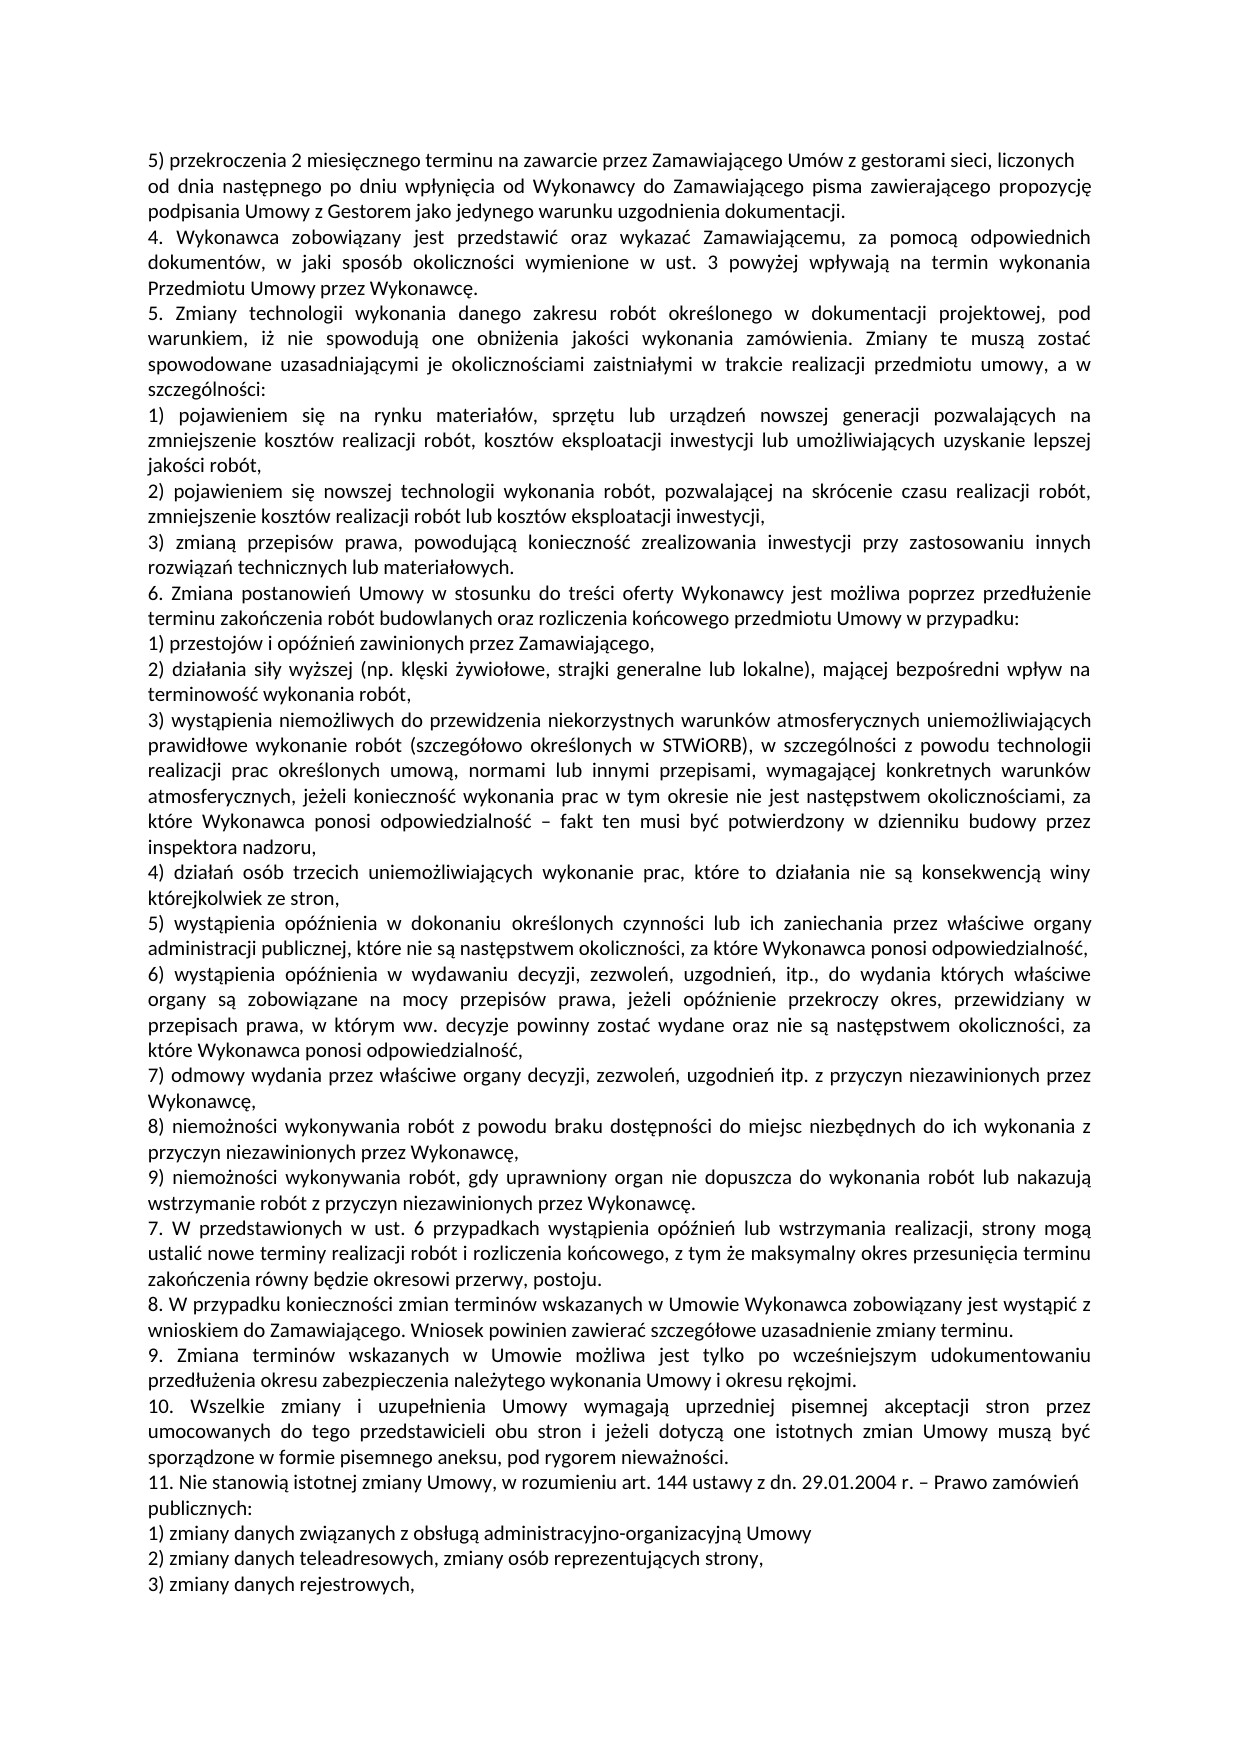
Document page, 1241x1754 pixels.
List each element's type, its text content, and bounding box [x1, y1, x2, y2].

text 7. W przedstawionych w ust. 6 przypadkach wystąpienia opóźnień lub wstrzymania realizacji, strony mogą ustalić nowe terminy realizacji robót i rozliczenia końcowego, z tym że maksymalny okres przesunięcia terminu zakończenia równy będzie okresowi przerwy, postoju. [148, 1215, 1093, 1291]
text od dnia następnego po dniu wpłynięcia od Wykonawcy do Zamawiającego pisma zawierającego propozycję podpisania Umowy z Gestorem jako jedynego warunku uzgodnienia dokumentacji. [148, 173, 1093, 224]
text 11. Nie stanowią istotnej zmiany Umowy, w rozumieniu art. 144 ustawy z dn. 29.01.2004 r. – Prawo zamówień [148, 1469, 1093, 1495]
text 2) zmiany danych teleadresowych, zmiany osób reprezentujących strony, [148, 1546, 1093, 1571]
text 6) wystąpienia opóźnienia w wydawaniu decyzji, zezwoleń, uzgodnień, itp., do wydania których właściwe organy są zobowiązane na mocy przepisów prawa, jeżeli opóźnienie przekroczy okres, przewidziany w przepisach prawa, w którym ww. decyzje powinny zostać wydane oraz nie są następstwem okoliczności, za które Wykonawca ponosi odpowiedzialność, [148, 961, 1093, 1063]
text 3) wystąpienia niemożliwych do przewidzenia niekorzystnych warunków atmosferycznych uniemożliwiających prawidłowe wykonanie robót (szczegółowo określonych w STWiORB), w szczególności z powodu technologii realizacji prac określonych umową, normami lub innymi przepisami, wymagającej konkretnych warunków atmosferycznych, jeżeli konieczność wykonania prac w tym okresie nie jest następstwem okolicznościami, za które Wykonawca ponosi odpowiedzialność – fakt ten musi być potwierdzony w dzienniku budowy przez inspektora nadzoru, [148, 707, 1093, 859]
text 6. Zmiana postanowień Umowy w stosunku do treści oferty Wykonawcy jest możliwa poprzez przedłużenie terminu zakończenia robót budowlanych oraz rozliczenia końcowego przedmiotu Umowy w przypadku: [148, 580, 1093, 631]
text 5. Zmiany technologii wykonania danego zakresu robót określonego w dokumentacji projektowej, pod warunkiem, iż nie spowodują one obniżenia jakości wykonania zamówienia. Zmiany te muszą zostać spowodowane uzasadniającymi je okolicznościami zaistniałymi w trakcie realizacji przedmiotu umowy, a w szczególności: [148, 300, 1093, 402]
text 2) działania siły wyższej (np. klęski żywiołowe, strajki generalne lub lokalne), mającej bezpośredni wpływ na terminowość wykonania robót, [148, 656, 1093, 707]
text 3) zmiany danych rejestrowych, [148, 1571, 1093, 1596]
text 9) niemożności wykonywania robót, gdy uprawniony organ nie dopuszcza do wykonania robót lub nakazują wstrzymanie robót z przyczyn niezawinionych przez Wykonawcę. [148, 1164, 1093, 1215]
text 5) przekroczenia 2 miesięcznego terminu na zawarcie przez Zamawiającego Umów z gestorami sieci, liczonych [148, 148, 1093, 173]
text 8. W przypadku konieczności zmian terminów wskazanych w Umowie Wykonawca zobowiązany jest wystąpić z wnioskiem do Zamawiającego. Wniosek powinien zawierać szczegółowe uzasadnienie zmiany terminu. [148, 1291, 1093, 1342]
text 1) przestojów i opóźnień zawinionych przez Zamawiającego, [148, 631, 1093, 656]
text publicznych: [148, 1495, 1093, 1520]
text 8) niemożności wykonywania robót z powodu braku dostępności do miejsc niezbędnych do ich wykonania z przyczyn niezawinionych przez Wykonawcę, [148, 1113, 1093, 1164]
text 10. Wszelkie zmiany i uzupełnienia Umowy wymagają uprzedniej pisemnej akceptacji stron przez umocowanych do tego przedstawicieli obu stron i jeżeli dotyczą one istotnych zmian Umowy muszą być sporządzone w formie pisemnego aneksu, pod rygorem nieważności. [148, 1393, 1093, 1469]
text 1) pojawieniem się na rynku materiałów, sprzętu lub urządzeń nowszej generacji pozwalających na zmniejszenie kosztów realizacji robót, kosztów eksploatacji inwestycji lub umożliwiających uzyskanie lepszej jakości robót, [148, 402, 1093, 478]
text 7) odmowy wydania przez właściwe organy decyzji, zezwoleń, uzgodnień itp. z przyczyn niezawinionych przez Wykonawcę, [148, 1063, 1093, 1113]
text 3) zmianą przepisów prawa, powodującą konieczność zrealizowania inwestycji przy zastosowaniu innych rozwiązań technicznych lub materiałowych. [148, 529, 1093, 580]
text 5) wystąpienia opóźnienia w dokonaniu określonych czynności lub ich zaniechania przez właściwe organy administracji publicznej, które nie są następstwem okoliczności, za które Wykonawca ponosi odpowiedzialność, [148, 910, 1093, 961]
text 2) pojawieniem się nowszej technologii wykonania robót, pozwalającej na skrócenie czasu realizacji robót, zmniejszenie kosztów realizacji robót lub kosztów eksploatacji inwestycji, [148, 478, 1093, 529]
text 4) działań osób trzecich uniemożliwiających wykonanie prac, które to działania nie są konsekwencją winy którejkolwiek ze stron, [148, 859, 1093, 910]
text 1) zmiany danych związanych z obsługą administracyjno-organizacyjną Umowy [148, 1520, 1093, 1546]
text 9. Zmiana terminów wskazanych w Umowie możliwa jest tylko po wcześniejszym udokumentowaniu przedłużenia okresu zabezpieczenia należytego wykonania Umowy i okresu rękojmi. [148, 1342, 1093, 1393]
text 4. Wykonawca zobowiązany jest przedstawić oraz wykazać Zamawiającemu, za pomocą odpowiednich dokumentów, w jaki sposób okoliczności wymienione w ust. 3 powyżej wpływają na termin wykonania Przedmiotu Umowy przez Wykonawcę. [148, 224, 1093, 300]
